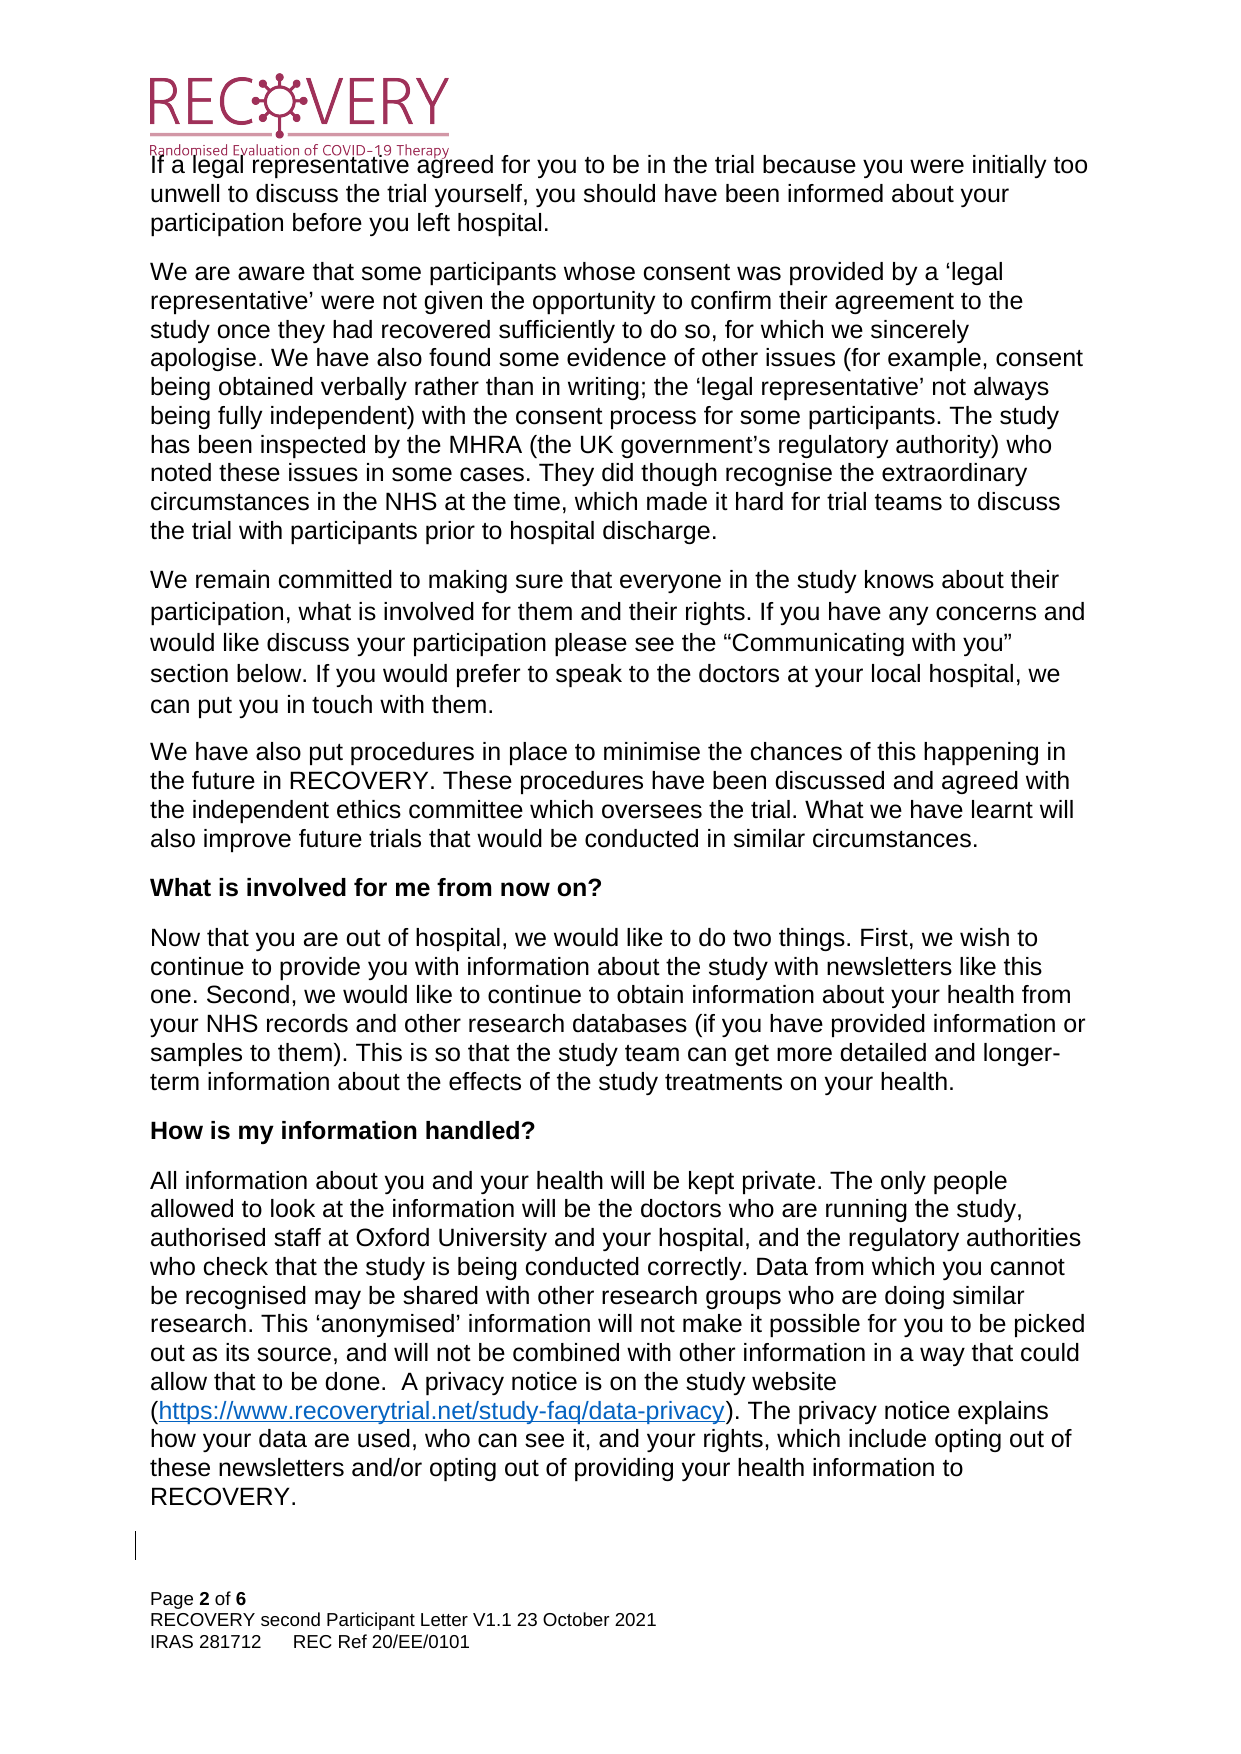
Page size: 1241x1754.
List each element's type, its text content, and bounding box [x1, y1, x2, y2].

text All information about you and your health will be kept private. The only people allowed to look at the information will be the doctors who are running the study, authorised staff at Oxford University and your hospital, and the regulatory authorities who check that the study is being conducted correctly. Data from which you cannot be recognised may be shared with other research groups who are doing similar research. This ‘anonymised’ information will not make it possible for you to be picked out as its source, and will not be combined with other information in a way that could allow that to be done. A privacy notice is on the study website (https://www.recoverytrial.net/study-faq/data-privacy). The privacy notice explains how your data are used, who can see it, and your rights, which include opting out of these newsletters and/or opting out of providing your health information to RECOVERY. [150, 1166, 1090, 1511]
text If a legal representative agreed for you to be in the trial because you were initially too unwell to discuss the trial yourself, you should have been informed about your participation before you left hospital. [150, 150, 1090, 236]
text We remain committed to making sure that everyone in the study knows about their participation, what is involved for them and their rights. If you have any concerns and would like discuss your participation please see the “Communicating with you” section below. If you would prefer to speak to the doctors at your local hospital, we can put you in touch with them. [150, 565, 1090, 718]
text How is my information handled? [150, 1116, 1090, 1145]
text We have also put procedures in place to minimise the chances of this happening in the future in RECOVERY. These procedures have been discussed and agreed with the independent ethics committee which oversees the trial. What we have learnt will also improve future trials that would be conducted in similar circumstances. [150, 737, 1090, 852]
text What is involved for me from now on? [150, 873, 1090, 902]
text Now that you are out of hospital, we would like to do two things. First, we wish to continue to provide you with information about the study with newsletters like this one. Second, we would like to continue to obtain information about your health from your NHS records and other research databases (if you have provided information or samples to them). This is so that the study team can get more detailed and longer-term information about the effects of the study treatments on your health. [150, 923, 1090, 1095]
text We are aware that some participants whose consent was provided by a ‘legal representative’ were not given the opportunity to confirm their agreement to the study once they had recovered sufficiently to do so, for which we sincerely apologise. We have also found some evidence of other issues (for example, consent being obtained verbally rather than in writing; the ‘legal representative’ not always being fully independent) with the consent process for some participants. The study has been inspected by the MHRA (the UK government’s regulatory authority) who noted these issues in some cases. They did though recognise the extraordinary circumstances in the NHS at the time, which made it hard for trial teams to discuss the trial with participants prior to hospital discharge. [150, 257, 1090, 544]
picture [150, 73, 449, 150]
